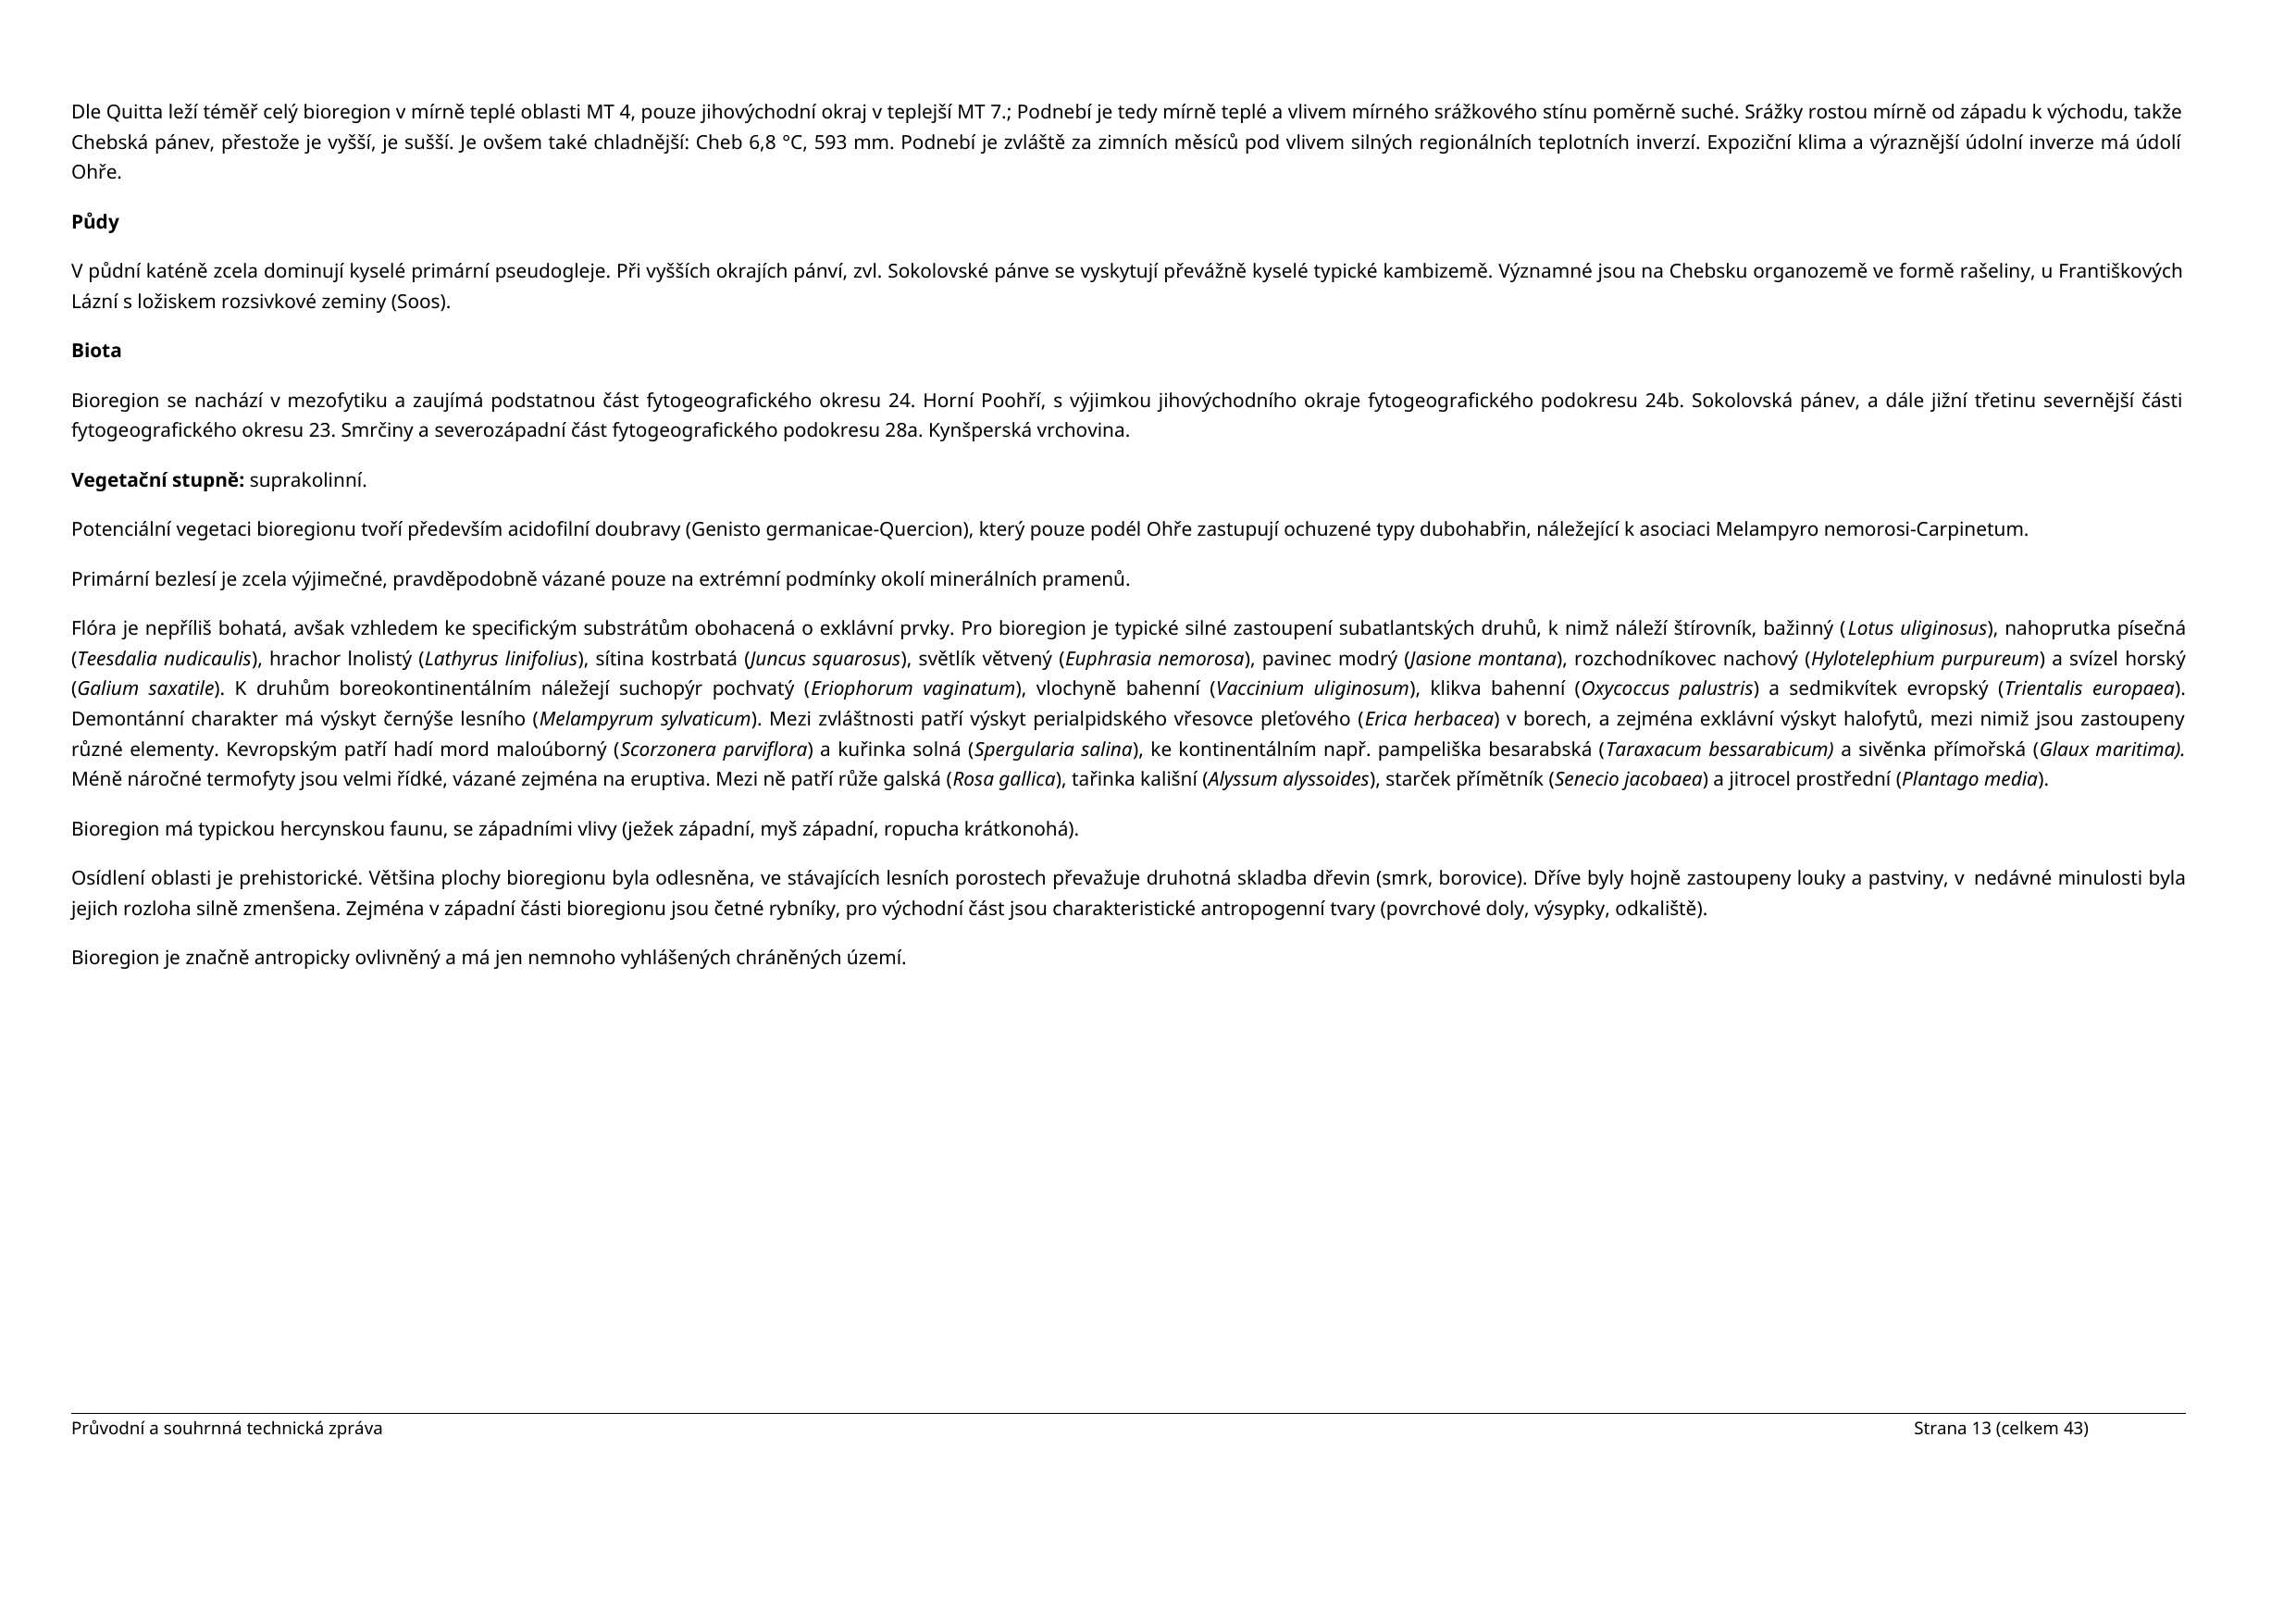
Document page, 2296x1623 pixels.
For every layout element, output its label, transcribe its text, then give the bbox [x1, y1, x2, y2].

text Vegetační stupně: suprakolinní. [71, 466, 2186, 492]
text Primární bezlesí je zcela výjimečné, pravděpodobně vázané pouze na extrémní podmínky okolí minerálních pramenů. [71, 565, 2186, 591]
text Bioregion se nachází v mezofytiku a zaujímá podstatnou část fytogeografického okresu 24. Horní Poohří, s výjimkou jihovýchodního okraje fytogeografického podokresu 24b. Sokolovská pánev, a dále jižní třetinu severnější části fytogeografického okresu 23. Smrčiny a severozápadní část fytogeografického podokresu 28a. Kynšperská vrchovina. [71, 387, 2186, 443]
text Flóra je nepříliš bohatá, avšak vzhledem ke specifickým substrátům obohacená o exklávní prvky. Pro bioregion je typické silné zastoupení subatlantských druhů, k nimž náleží štírovník, bažinný (Lotus uliginosus), nahoprutka písečná (Teesdalia nudicaulis), hrachor lnolistý (Lathyrus linifolius), sítina kostrbatá (Juncus squarosus), světlík větvený (Euphrasia nemorosa), pavinec modrý (Jasione montana), rozchodníkovec nachový (Hylotelephium purpureum) a svízel horský (Galium saxatile). K druhům boreokontinentálním náležejí suchopýr pochvatý (Eriophorum vaginatum), vlochyně bahenní (Vaccinium uliginosum), klikva bahenní (Oxycoccus palustris) a sedmikvítek evropský (Trientalis europaea). Demontánní charakter má výskyt černýše lesního (Melampyrum sylvaticum). Mezi zvláštnosti patří výskyt perialpidského vřesovce pleťového (Erica herbacea) v borech, a zejména exklávní výskyt halofytů, mezi nimiž jsou zastoupeny různé elementy. Kevropským patří hadí mord maloúborný (Scorzonera parviflora) a kuřinka solná (Spergularia salina), ke kontinentálním např. pampeliška besarabská (Taraxacum bessarabicum) a sivěnka přímořská (Glaux maritima). Méně náročné termofyty jsou velmi řídké, vázané zejména na eruptiva. Mezi ně patří růže galská (Rosa gallica), tařinka kališní (Alyssum alyssoides), starček přímětník (Senecio jacobaea) a jitrocel prostřední (Plantago media). [71, 614, 2186, 792]
text V půdní katéně zcela dominují kyselé primární pseudogleje. Při vyšších okrajích pánví, zvl. Sokolovské pánve se vyskytují převážně kyselé typické kambizemě. Významné jsou na Chebsku organozemě ve formě rašeliny, u Františkových Lázní s ložiskem rozsivkové zeminy (Soos). [71, 257, 2186, 314]
text Biota [71, 337, 2186, 364]
text Bioregion má typickou hercynskou faunu, se západními vlivy (ježek západní, myš západní, ropucha krátkonohá). [71, 815, 2186, 841]
text Bioregion je značně antropicky ovlivněný a má jen nemnoho vyhlášených chráněných území. [71, 944, 2186, 971]
text Dle Quitta leží téměř celý bioregion v mírně teplé oblasti MT 4, pouze jihovýchodní okraj v teplejší MT 7.; Podnebí je tedy mírně teplé a vlivem mírného srážkového stínu poměrně suché. Srážky rostou mírně od západu k východu, takže Chebská pánev, přestože je vyšší, je sušší. Je ovšem také chladnější: Cheb 6,8 °C, 593 mm. Podnebí je zvláště za zimních měsíců pod vlivem silných regionálních teplotních inverzí. Expoziční klima a výraznější údolní inverze má údolí Ohře. [71, 98, 2186, 185]
text Osídlení oblasti je prehistorické. Většina plochy bioregionu byla odlesněna, ve stávajících lesních porostech převažuje druhotná skladba dřevin (smrk, borovice). Dříve byly hojně zastoupeny louky a pastviny, v nedávné minulosti byla jejich rozloha silně zmenšena. Zejména v západní části bioregionu jsou četné rybníky, pro východní část jsou charakteristické antropogenní tvary (povrchové doly, výsypky, odkaliště). [71, 864, 2186, 921]
text Potenciální vegetaci bioregionu tvoří především acidofilní doubravy (Genisto germanicae-Quercion), který pouze podél Ohře zastupují ochuzené typy dubohabřin, náležející k asociaci Melampyro nemorosi-Carpinetum. [71, 515, 2186, 542]
text Půdy [71, 208, 2186, 234]
